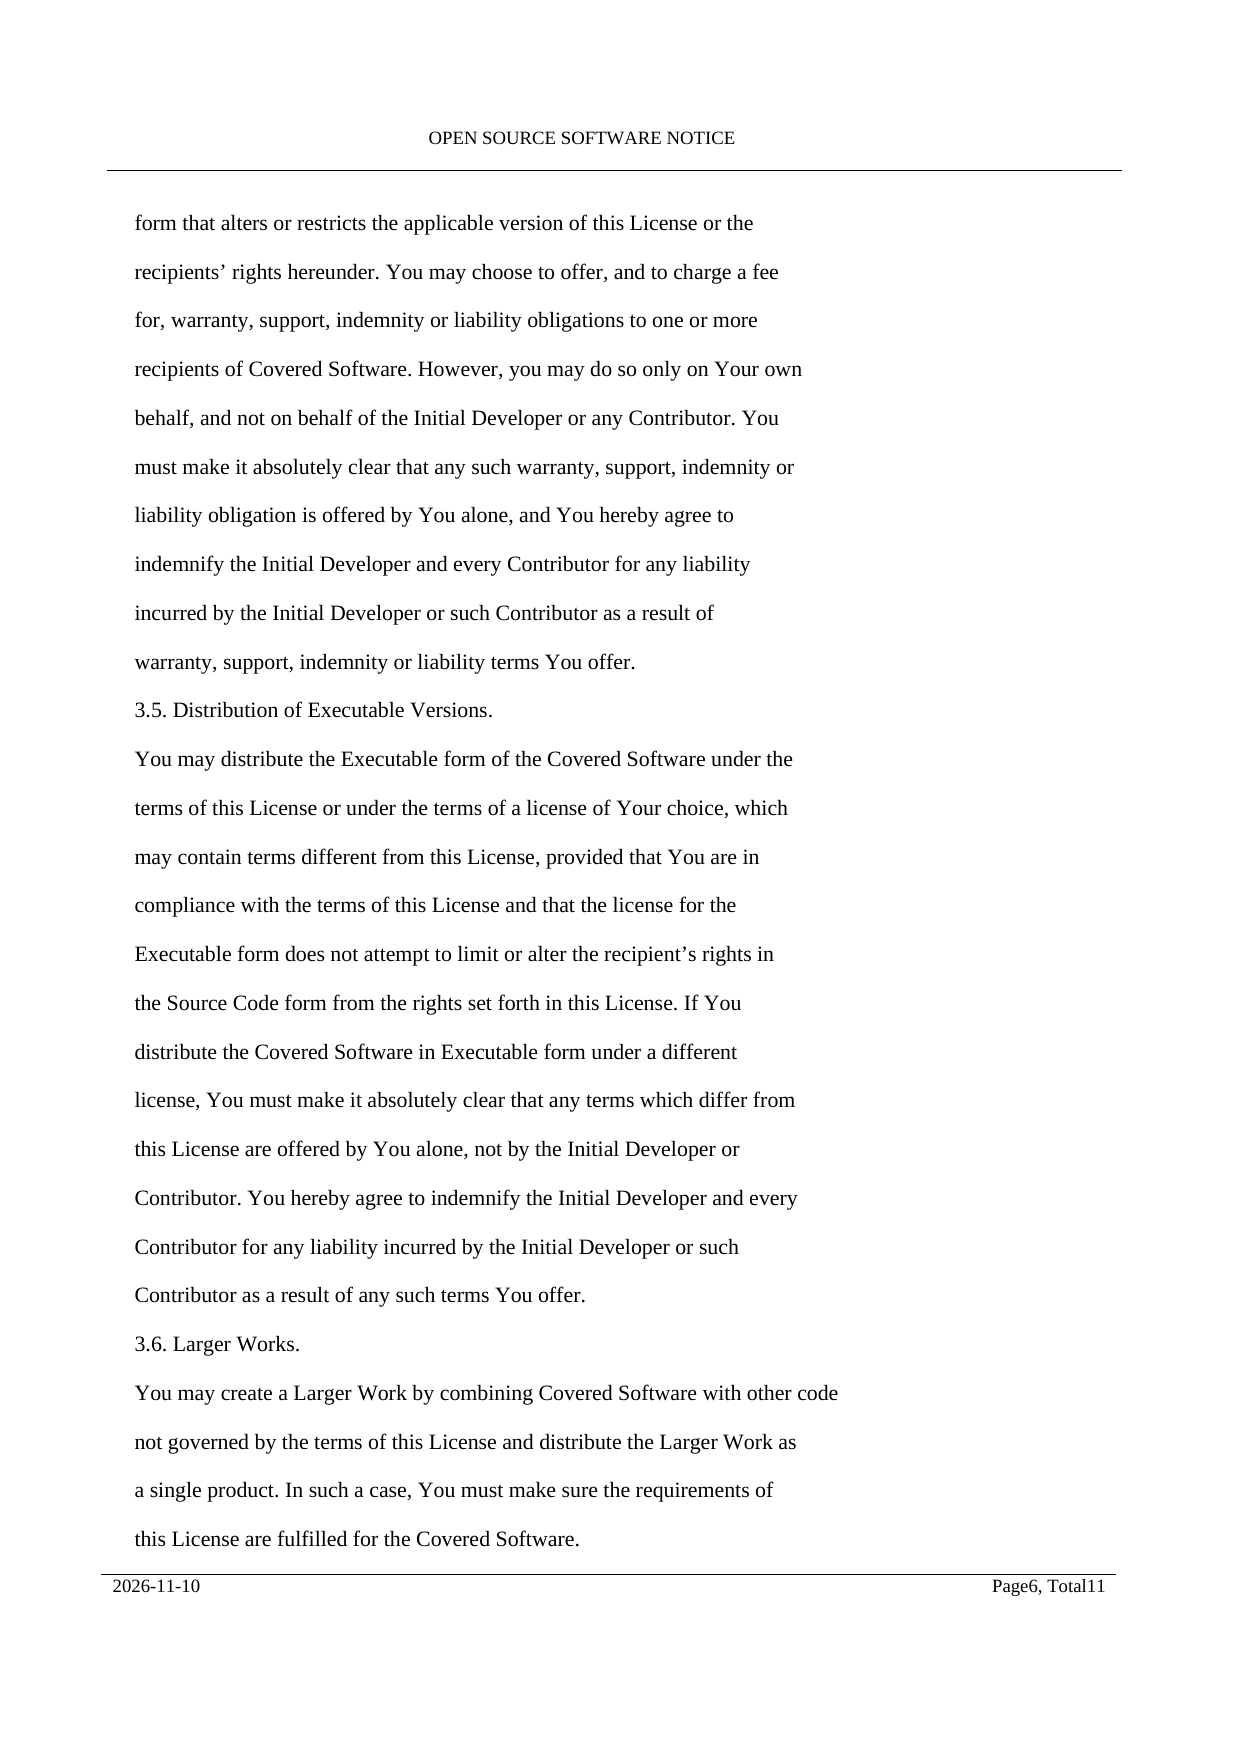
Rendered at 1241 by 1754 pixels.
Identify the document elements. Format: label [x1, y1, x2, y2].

text [112, 206, 1128, 1555]
